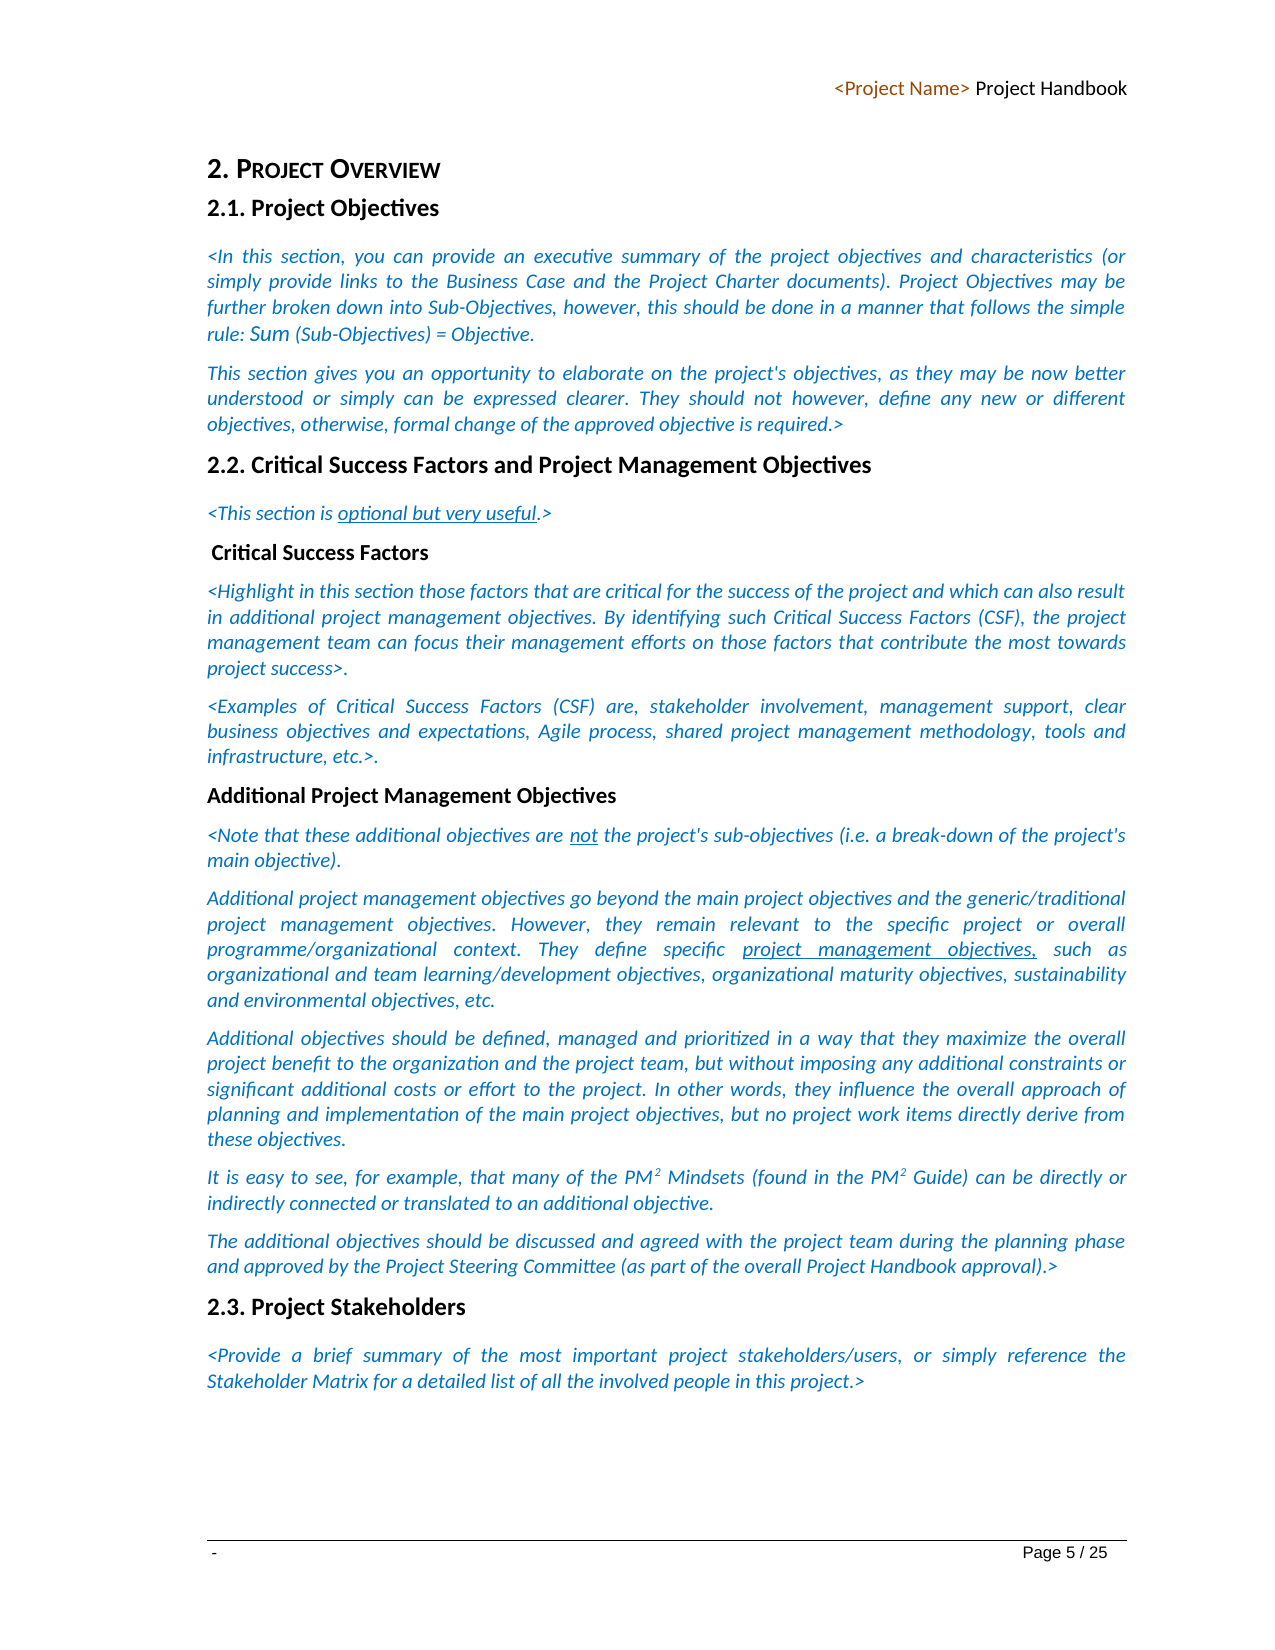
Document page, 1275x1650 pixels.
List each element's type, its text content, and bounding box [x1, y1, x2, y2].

text The additional objectives should be discussed and agreed with the project team during the planning phase and approved by the Project Steering Committee (as part of the overall Project Handbook approval).> [207, 1228, 1127, 1279]
text Critical Success Factors [207, 538, 1127, 566]
text <Provide a brief summary of the most important project stakeholders/users, or simply reference the Stakeholder Matrix for a detailed list of all the involved people in this project.> [207, 1343, 1127, 1393]
subtitle Project Objectives [207, 192, 1127, 222]
text <Note that these additional objectives are not the project's sub-objectives (i.e. a break-down of the project's main objective). [207, 822, 1127, 873]
text Additional project management objectives go beyond the main project objectives and the generic/traditional project management objectives. However, they remain relevant to the specific project or overall programme/organizational context. They define specific project management objectives, such as organizational and team learning/development objectives, organizational maturity objectives, sustainability and environmental objectives, etc. [207, 885, 1127, 1012]
text Additional Project Management Objectives [207, 782, 1127, 809]
text <In this section, you can provide an executive summary of the project objectives and characteristics (or simply provide links to the Business Case and the Project Charter documents). Project Objectives may be further broken down into Sub-Objectives, however, this should be done in a manner that follows the simple rule: Sum (Sub-Objectives) = Objective. [207, 243, 1127, 348]
text This section gives you an opportunity to elaborate on the project's objectives, as they may be now better understood or simply can be expressed clearer. They should not however, define any new or different objectives, otherwise, formal change of the approved objective is required.> [207, 360, 1127, 436]
text <Highlight in this section those factors that are critical for the success of the project and which can also result in additional project management objectives. By identifying such Critical Success Factors (CSF), the project management team can focus their management efforts on those factors that contribute the most towards project success>. [207, 579, 1127, 680]
text It is easy to see, for example, that many of the PM2 Mindsets (found in the PM2 Guide) can be directly or indirectly connected or translated to an additional objective. [207, 1164, 1127, 1215]
text <This section is optional but very useful.> [207, 500, 1127, 526]
text Additional objectives should be defined, managed and prioritized in a way that they maximize the overall project benefit to the organization and the project team, but without imposing any additional constraints or significant additional costs or effort to the project. In other words, they influence the overall approach of planning and implementation of the main project objectives, but no project work items directly derive from these objectives. [207, 1025, 1127, 1152]
subtitle Critical Success Factors and Project Management Objectives [207, 449, 1127, 479]
subtitle Project Overview [207, 150, 1127, 186]
text <Examples of Critical Success Factors (CSF) are, stakeholder involvement, management support, clear business objectives and expectations, Agile process, shared project management methodology, tools and infrastructure, etc.>. [207, 693, 1127, 769]
subtitle Project Stakeholders [207, 1291, 1127, 1322]
